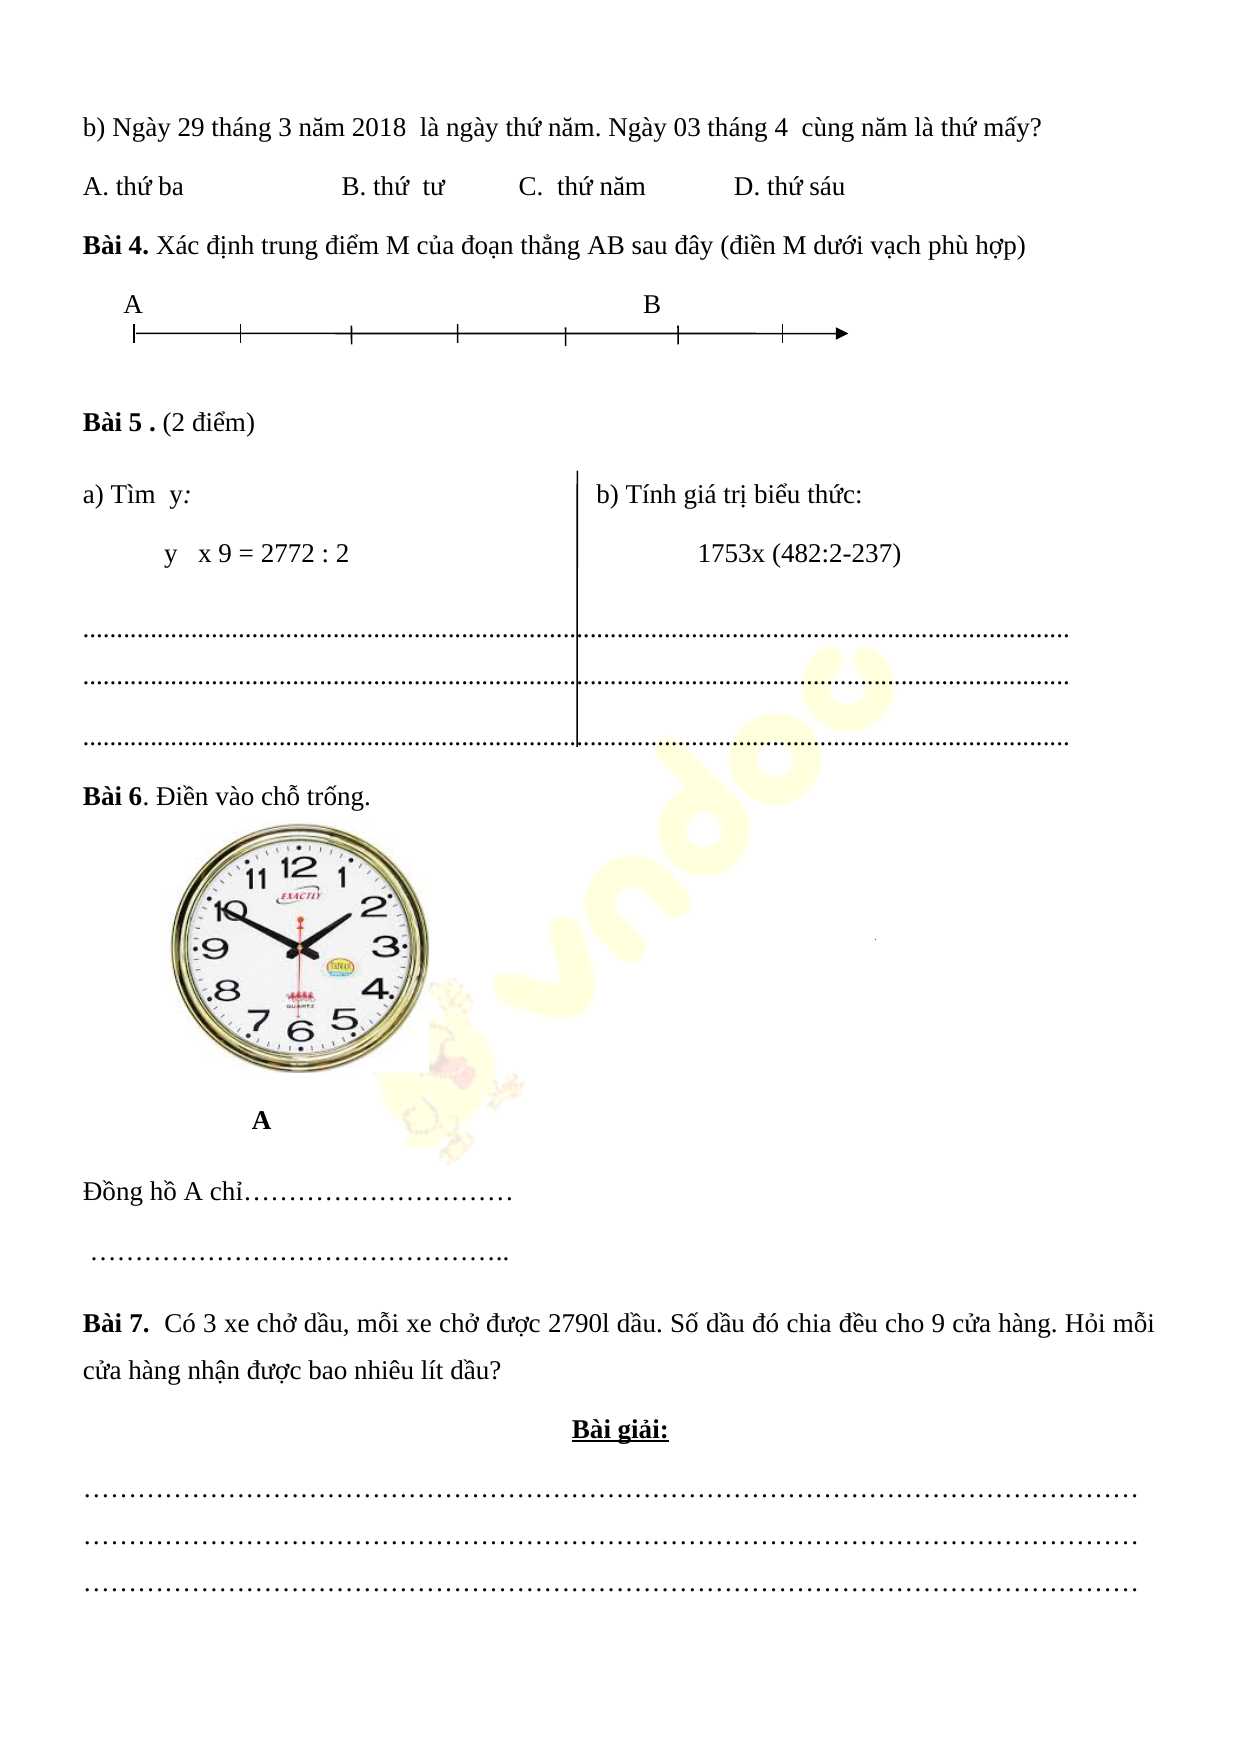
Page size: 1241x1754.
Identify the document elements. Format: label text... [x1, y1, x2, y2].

text A [83, 1104, 1157, 1135]
table_header b) Tính giá trị biểu thức: 1753x (482:2-237) [585, 466, 1098, 598]
table_header a) Tìm y: y x 9 = 2772 : 2 [71, 466, 585, 598]
text Bài 6. Điền vào chỗ trống. [83, 780, 1157, 811]
text A. thứ ba B. thứ tư C. thứ năm D. thứ sáu [83, 170, 1157, 201]
text A B [83, 288, 1157, 319]
text Bài 5 . (2 điểm) [83, 406, 1157, 438]
text Bài 7. Có 3 xe chở dầu, mỗi xe chở được 2790l dầu. Số dầu đó chia đều cho 9 cửa hàng. Hỏi mỗi cửa hàng nhận được bao nhiêu lít dầu? [83, 1307, 1157, 1385]
list b) Ngày 29 tháng 3 năm 2018 là ngày thứ năm. Ngày 03 tháng 4 cùng năm là thứ mấy? [83, 111, 1157, 142]
picture [167, 820, 430, 1073]
table_header Đồng hồ A chỉ………………………… ……………………………………….. [71, 1163, 585, 1295]
text Bài giải: [83, 1413, 1157, 1444]
text Bài 4. Xác định trung điểm M của đoạn thẳng AB sau đây (điền M dưới vạch phù hợp) [83, 229, 1157, 260]
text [83, 1472, 1157, 1597]
